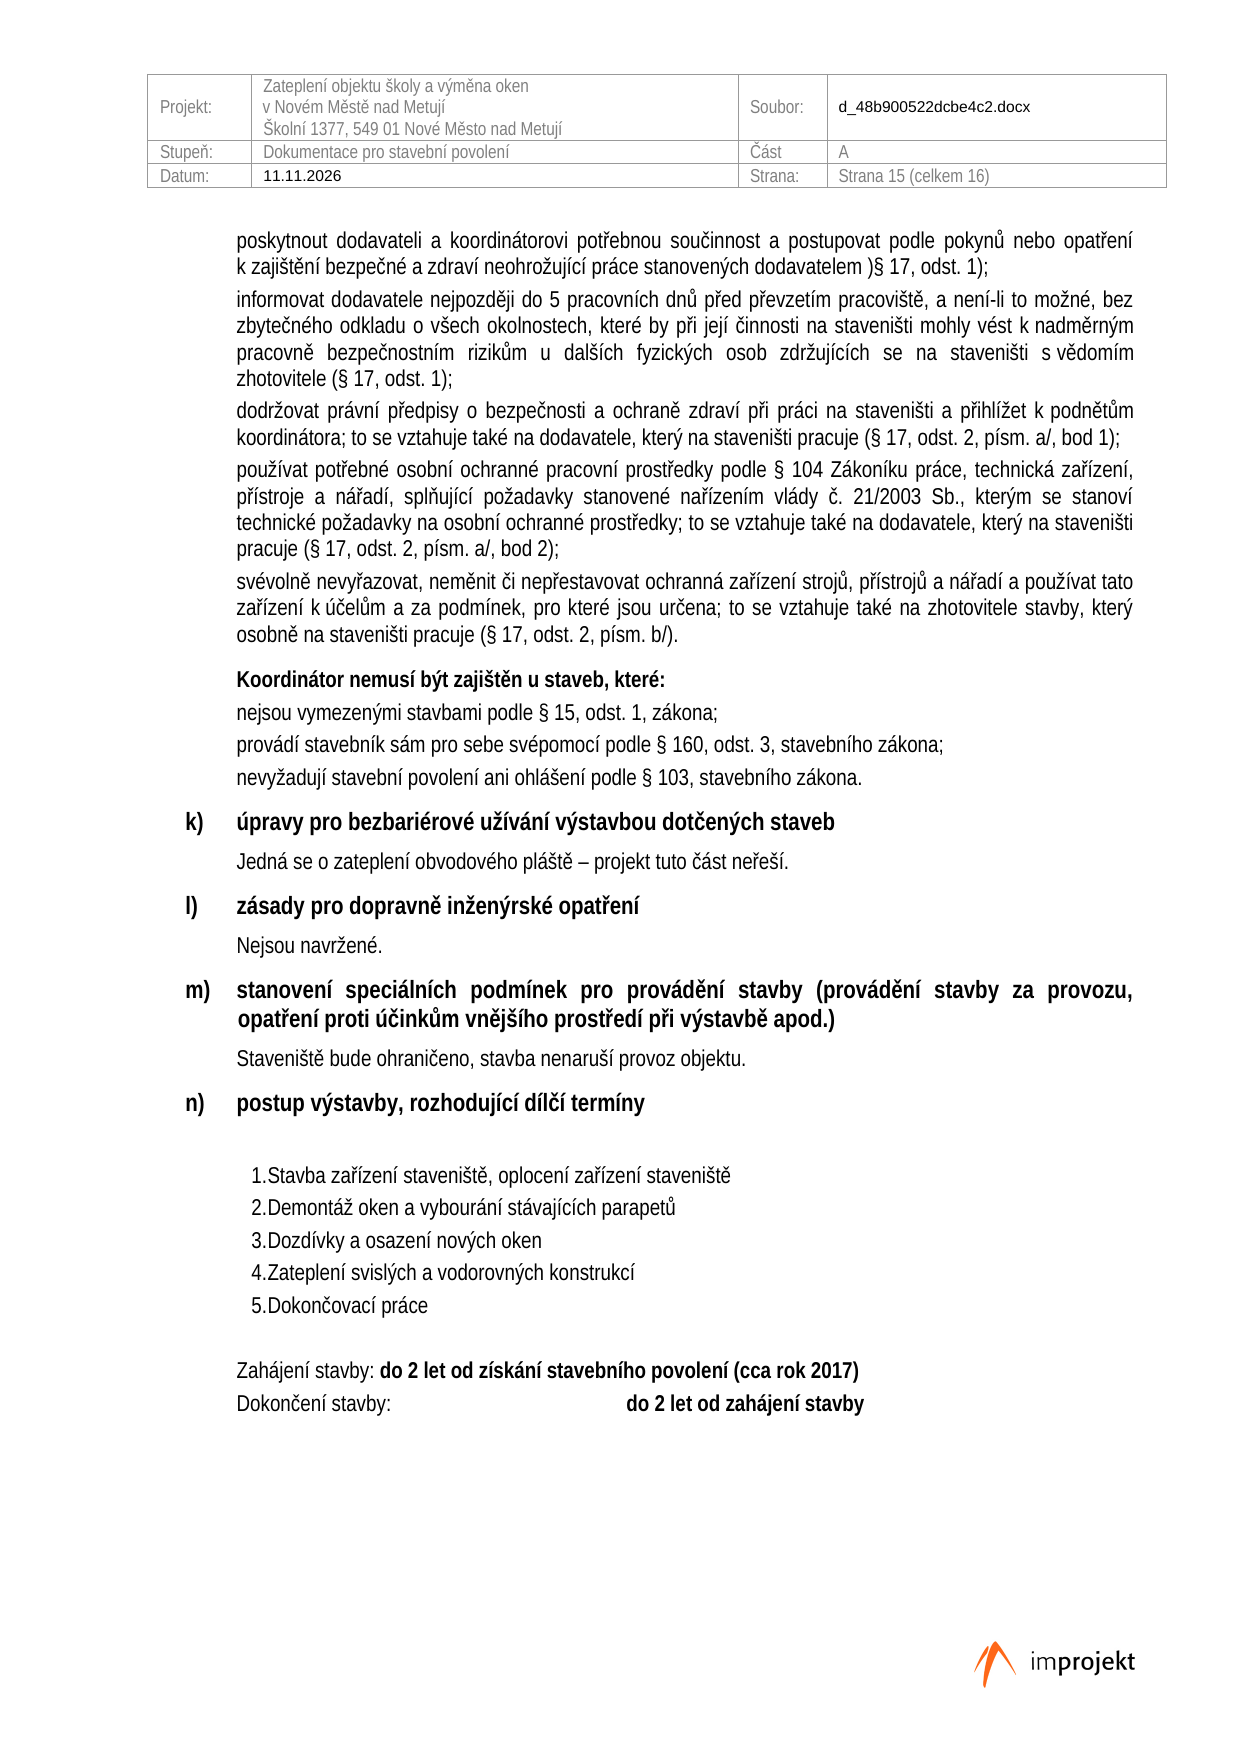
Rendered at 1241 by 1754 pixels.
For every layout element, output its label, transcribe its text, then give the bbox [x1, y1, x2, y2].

picture [972, 1639, 1137, 1689]
text Nejsou navržené. [236, 932, 1134, 958]
text Staveniště bude ohraničeno, stavba nenaruší provoz objektu. [236, 1045, 1134, 1071]
text nejsou vymezenými stavbami podle § 15, odst. 1, zákona; [236, 698, 1134, 725]
list Zateplení svislých a vodorovných konstrukcí [236, 1259, 1134, 1286]
list Dokončovací práce [236, 1292, 1134, 1318]
list Demontáž oken a vybourání stávajících parapetů [236, 1194, 1134, 1221]
text poskytnout dodavateli a koordinátorovi potřebnou součinnost a postupovat podle pokynů nebo opatření k zajištění bezpečné a zdraví neohrožující práce stanovených dodavatelem )§ 17, odst. 1); [236, 227, 1134, 279]
text informovat dodavatele nejpozději do 5 pracovních dnů před převzetím pracoviště, a není-li to možné, bez zbytečného odkladu o všech okolnostech, které by při její činnosti na staveništi mohly vést k nadměrným pracovně bezpečnostním rizikům u dalších fyzických osob zdržujících se na staveništi s vědomím zhotovitele (§ 17, odst. 1); [236, 286, 1134, 391]
text Dokončení stavby: do 2 let od zahájení stavby [236, 1390, 1134, 1416]
subtitle úpravy pro bezbariérové užívání výstavbou dotčených staveb [185, 807, 1134, 835]
text nevyžadují stavební povolení ani ohlášení podle § 103, stavebního zákona. [236, 764, 1134, 790]
list Stavba zařízení staveniště, oplocení zařízení staveniště [236, 1162, 1134, 1188]
subtitle zásady pro dopravně inženýrské opatření [185, 891, 1134, 919]
text svévolně nevyřazovat, neměnit či nepřestavovat ochranná zařízení strojů, přístrojů a nářadí a používat tato zařízení k účelům a za podmínek, pro které jsou určena; to se vztahuje také na zhotovitele stavby, který osobně na staveništi pracuje (§ 17, odst. 2, písm. b/). [236, 568, 1134, 647]
text Jedná se o zateplení obvodového pláště – projekt tuto část neřeší. [236, 848, 1134, 874]
subtitle postup výstavby, rozhodující dílčí termíny [185, 1088, 1134, 1116]
list Dozdívky a osazení nových oken [236, 1227, 1134, 1253]
text Koordinátor nemusí být zajištěn u staveb, které: [236, 666, 1134, 692]
text používat potřebné osobní ochranné pracovní prostředky podle § 104 Zákoníku práce, technická zařízení, přístroje a nářadí, splňující požadavky stanovené nařízením vlády č. 21/2003 Sb., kterým se stanoví technické požadavky na osobní ochranné prostředky; to se vztahuje také na dodavatele, který na staveništi pracuje (§ 17, odst. 2, písm. a/, bod 2); [236, 456, 1134, 562]
text Zahájení stavby: do 2 let od získání stavebního povolení (cca rok 2017) [236, 1357, 1134, 1383]
text dodržovat právní předpisy o bezpečnosti a ochraně zdraví při práci na staveništi a přihlížet k podnětům koordinátora; to se vztahuje také na dodavatele, který na staveništi pracuje (§ 17, odst. 2, písm. a/, bod 1); [236, 397, 1134, 450]
subtitle stanovení speciálních podmínek pro provádění stavby (provádění stavby za provozu, opatření proti účinkům vnějšího prostředí při výstavbě apod.) [185, 975, 1134, 1032]
text provádí stavebník sám pro sebe svépomocí podle § 160, odst. 3, stavebního zákona; [236, 731, 1134, 757]
